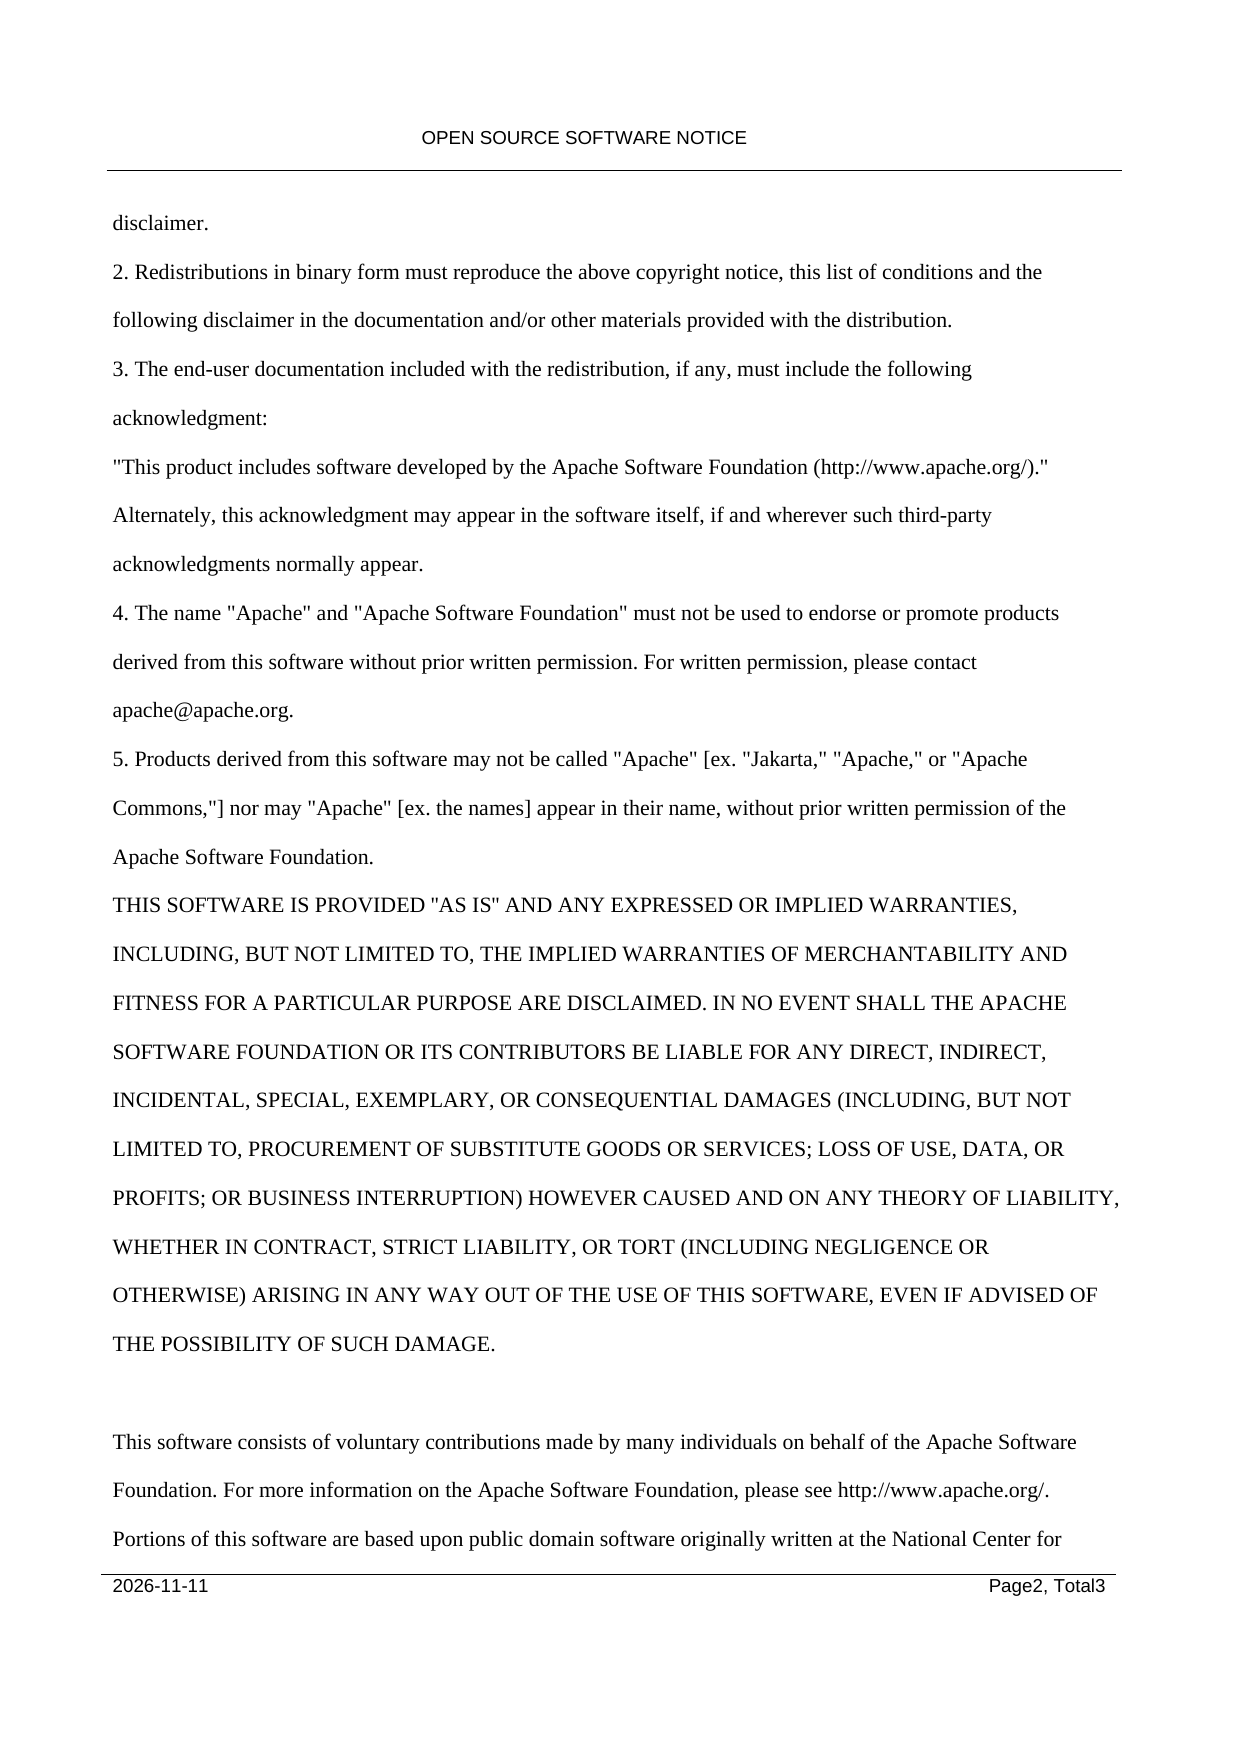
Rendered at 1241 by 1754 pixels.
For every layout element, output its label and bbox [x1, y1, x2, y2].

text [112, 206, 1128, 1555]
